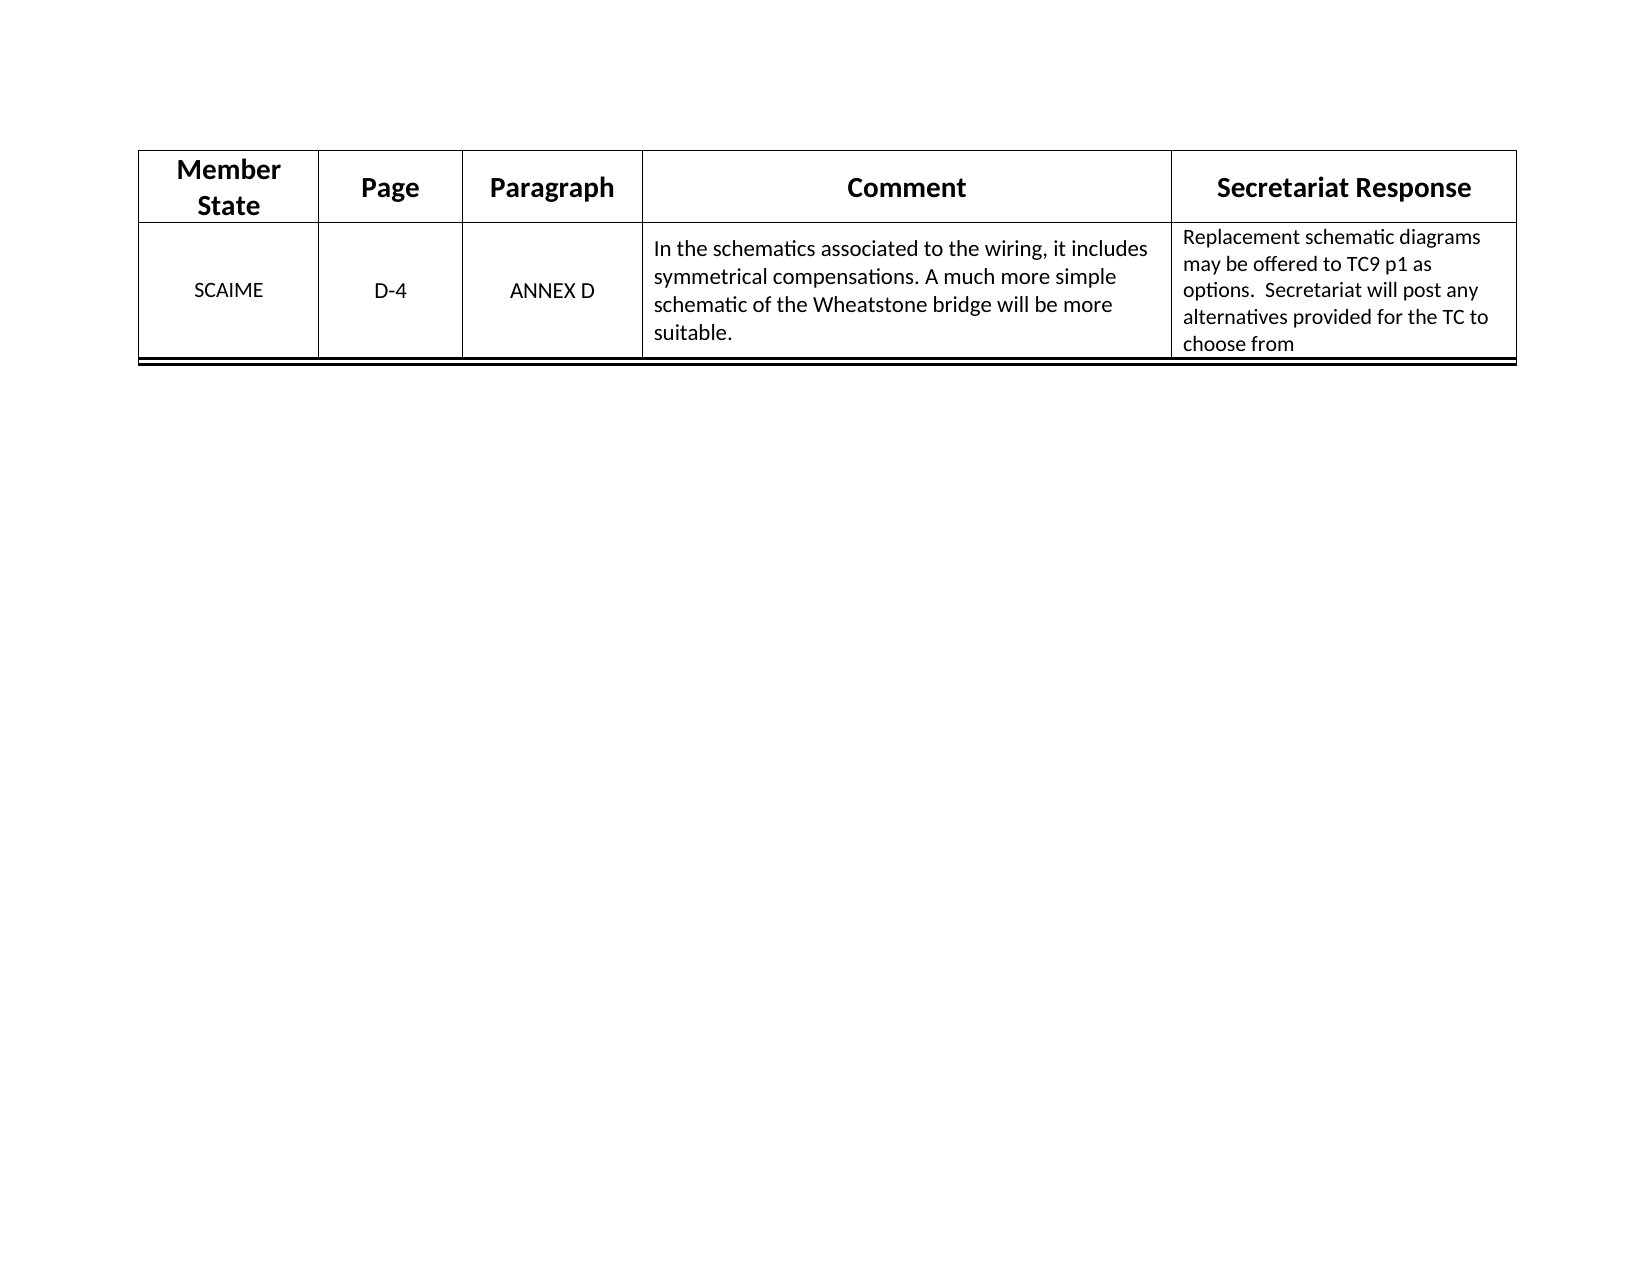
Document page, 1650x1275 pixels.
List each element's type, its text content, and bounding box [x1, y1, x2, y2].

table_header Member State [139, 151, 318, 222]
table_header Comment [643, 151, 1171, 222]
table_header Paragraph [463, 151, 642, 222]
table_cell D-4 [319, 223, 462, 357]
table_cell Replacement schematic diagrams may be offered to TC9 p1 as options. Secretariat will post any alternatives provided for the TC to choose from [1172, 223, 1516, 357]
table_cell In the schematics associated to the wiring, it includes symmetrical compensations. A much more simple schematic of the Wheatstone bridge will be more suitable. [643, 223, 1171, 357]
table_cell SCAIME [139, 223, 318, 357]
table_cell ANNEX D [463, 223, 642, 357]
table_header Secretariat Response [1172, 151, 1516, 222]
table_header Page [319, 151, 462, 222]
